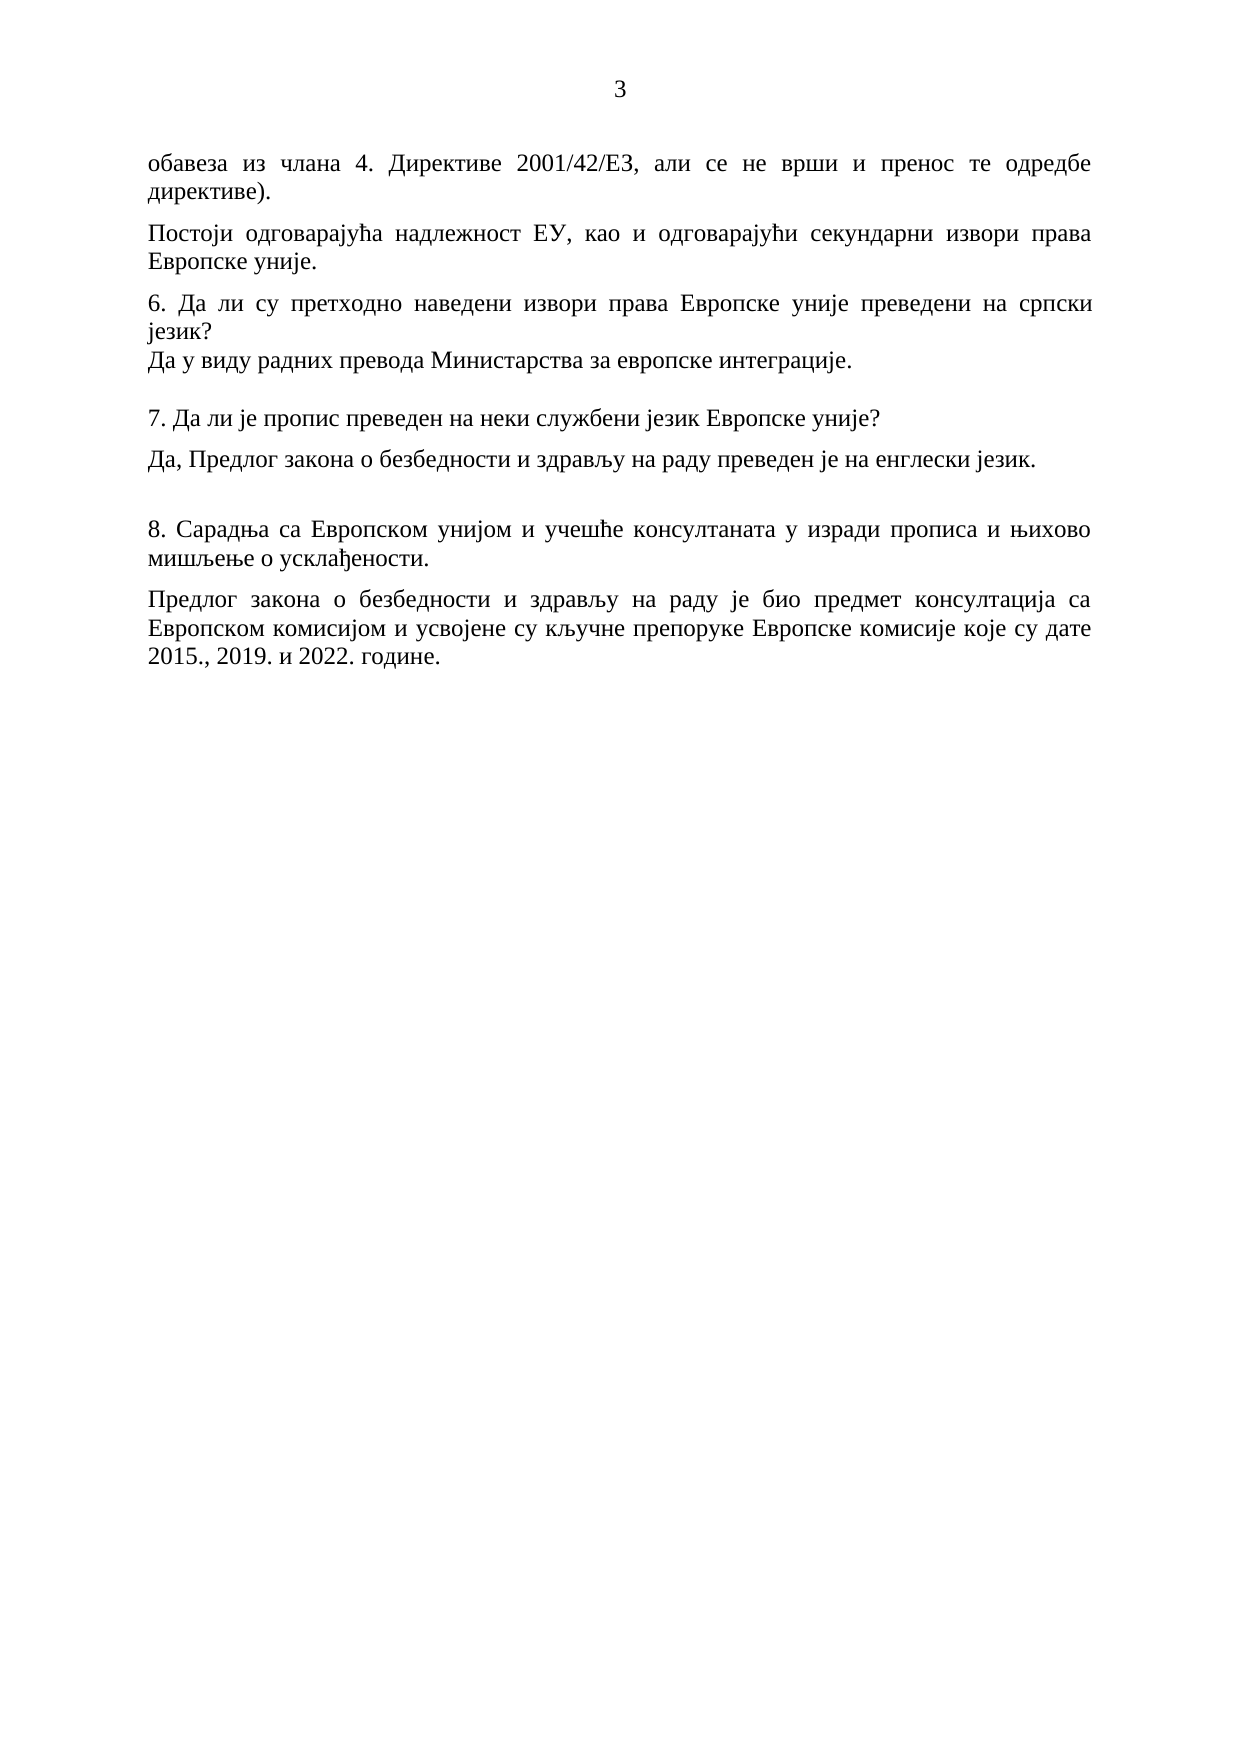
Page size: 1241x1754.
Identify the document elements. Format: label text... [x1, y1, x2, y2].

text 8. Сарадња са Европском унијом и учешће консултаната у изради прописа и њихово мишљење о усклађености. [148, 514, 1093, 571]
text Да, Предлог закона о безбедности и здрављу на раду преведен је на енглески језик. [148, 444, 1093, 473]
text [148, 148, 1093, 205]
text Да у виду радних превода Министарства за европске интеграције. [148, 345, 1093, 374]
text Предлог закона о безбедности и здрављу на раду је био предмет консултација са Европском комисијом и усвојене су кључне препоруке Европске комисије које су дате 2015., 2019. и 2022. године. [148, 584, 1093, 670]
text 7. Да ли је пропис преведен на неки службени језик Европске уније? [148, 403, 1093, 431]
text 6. Да ли су претходно наведени извори права Европске уније преведени на српски језик? [148, 288, 1093, 345]
text Постоји одговарајућа надлежност ЕУ, као и одговарајући секундарни извори права Европске уније. [148, 218, 1093, 275]
